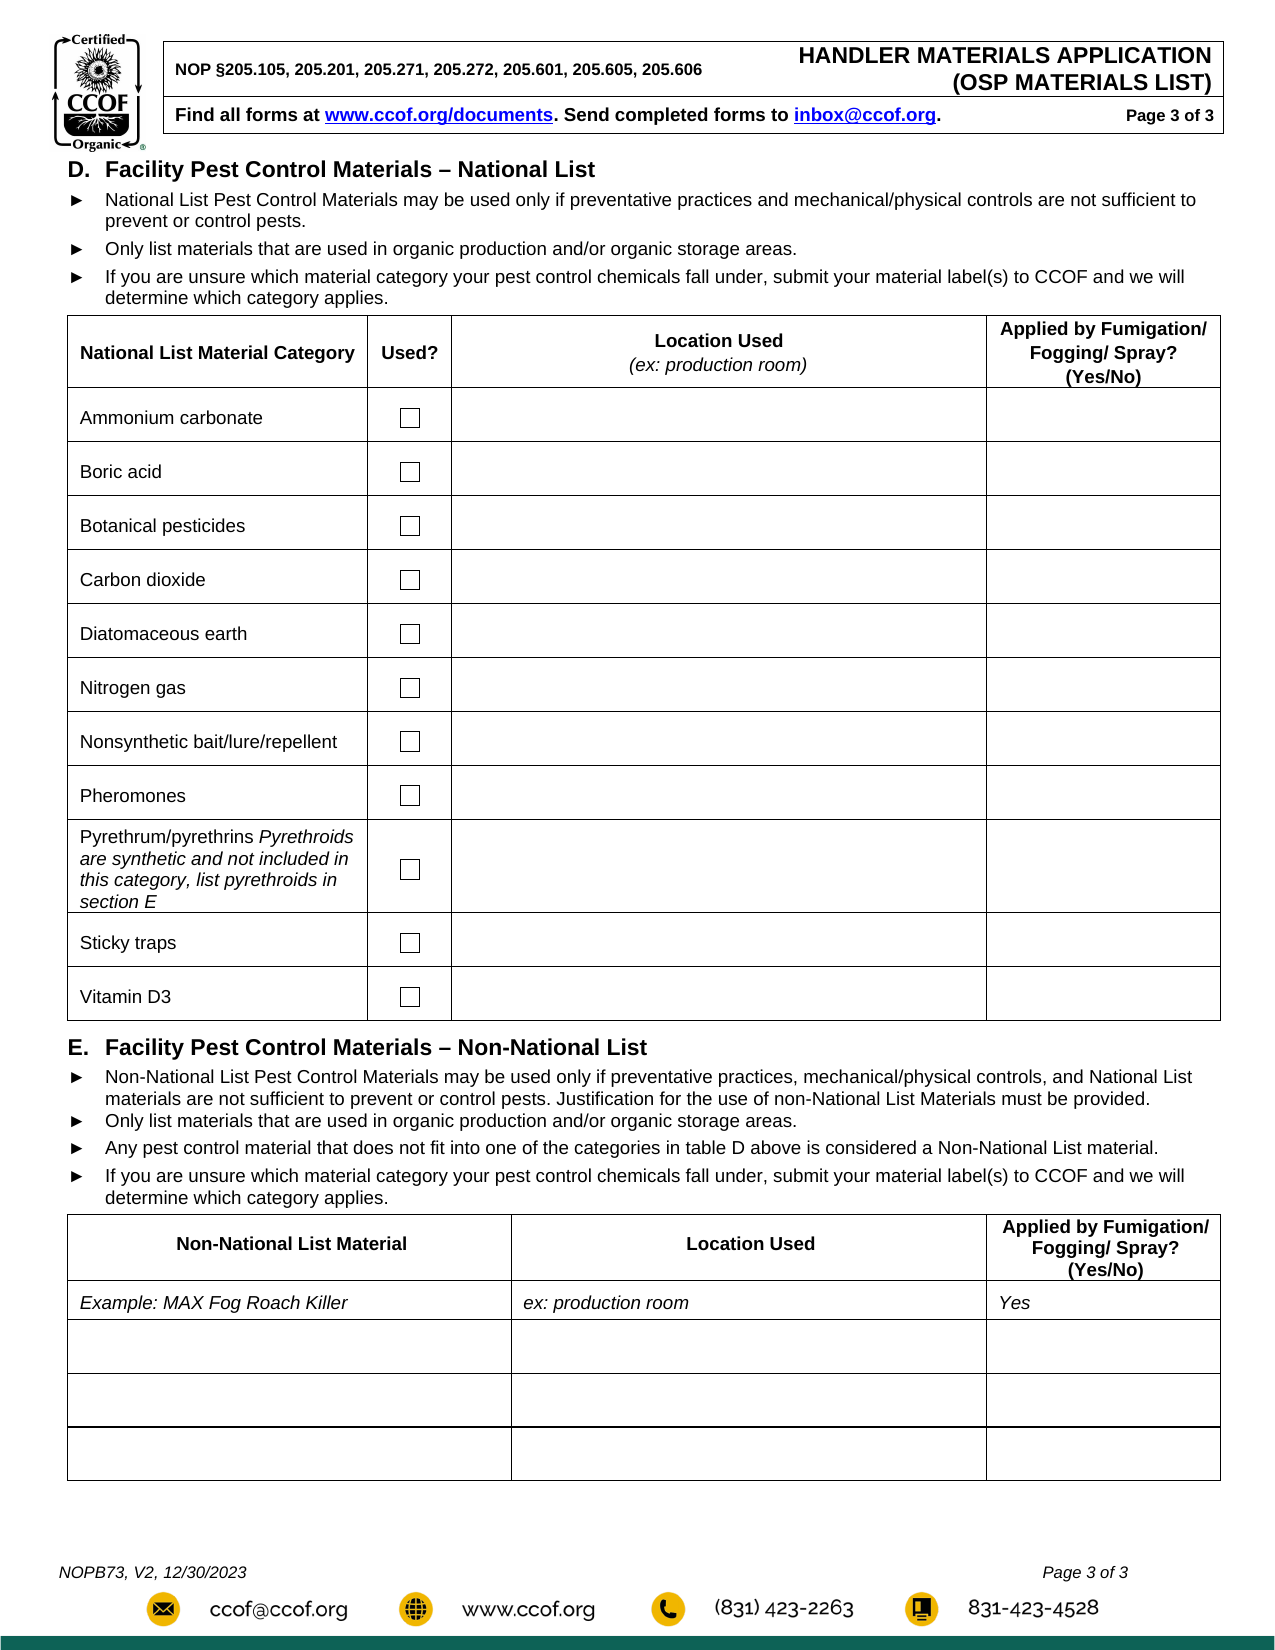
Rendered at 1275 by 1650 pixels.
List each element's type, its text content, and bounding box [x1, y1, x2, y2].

table_cell Vitamin D3 [68, 967, 367, 1020]
table_cell [452, 913, 986, 966]
table_cell [987, 1374, 1220, 1426]
table_cell [452, 712, 986, 765]
table_cell [368, 820, 451, 912]
table_cell Carbon dioxide [68, 550, 367, 603]
table_cell [987, 766, 1220, 819]
table_cell [512, 1428, 986, 1480]
table_cell [987, 442, 1220, 495]
table_cell Nitrogen gas [68, 658, 367, 711]
table_cell [987, 1428, 1220, 1480]
table_cell [368, 550, 451, 603]
table_cell Boric acid [68, 442, 367, 495]
table_header Location Used (ex: production room) [452, 316, 986, 387]
text ► If you are unsure which material category your pest control chemicals fall under, submit your material label(s) to CCOF and we will determine which category applies. [67, 1165, 1207, 1208]
text ► Non-National List Pest Control Materials may be used only if preventative practices, mechanical/physical controls, and National List materials are not sufficient to prevent or control pests. Justification for the use of non-National List Materials must be provided. [67, 1066, 1207, 1109]
table_cell Pyrethrum/pyrethrins Pyrethroids are synthetic and not included in this category, list pyrethroids in section E [68, 820, 367, 912]
table_cell [452, 658, 986, 711]
table_cell [512, 1374, 986, 1426]
table_cell [368, 712, 451, 765]
table_cell [452, 442, 986, 495]
table_header Non-National List Material [68, 1215, 511, 1280]
picture [0, 1575, 1275, 1650]
table_cell [452, 766, 986, 819]
table_cell Nonsynthetic bait/lure/repellent [68, 712, 367, 765]
table_cell [368, 604, 451, 657]
table_cell [368, 967, 451, 1020]
table_cell [368, 496, 451, 549]
table_cell [368, 442, 451, 495]
text ► Any pest control material that does not fit into one of the categories in table D above is considered a Non-National List material. [67, 1137, 1207, 1159]
table_cell [368, 658, 451, 711]
list Facility Pest Control Materials – Non-National List [67, 1034, 1207, 1060]
table_cell [987, 913, 1220, 966]
table_header Used? [368, 316, 451, 387]
table_cell [987, 496, 1220, 549]
list Facility Pest Control Materials – National List [67, 156, 1207, 182]
table_cell [452, 820, 986, 912]
table_cell [987, 1320, 1220, 1372]
table_cell [452, 967, 986, 1020]
table_cell Diatomaceous earth [68, 604, 367, 657]
table_cell [452, 604, 986, 657]
table_header National List Material Category [68, 316, 367, 387]
table_cell [452, 496, 986, 549]
table_cell [368, 766, 451, 819]
table_cell [987, 712, 1220, 765]
text ► Only list materials that are used in organic production and/or organic storage areas. [67, 238, 1207, 259]
table_cell [987, 550, 1220, 603]
table_cell [68, 1428, 511, 1480]
text ► Only list materials that are used in organic production and/or organic storage areas. [67, 1109, 1207, 1131]
table_header Applied by Fumigation/ Fogging/ Spray? (Yes/No) [987, 1215, 1220, 1280]
table_cell [368, 913, 451, 966]
table_cell [987, 967, 1220, 1020]
table_header Applied by Fumigation/ Fogging/ Spray? (Yes/No) [987, 316, 1220, 387]
table_cell Sticky traps [68, 913, 367, 966]
table_cell Yes [987, 1281, 1220, 1318]
table_cell [452, 388, 986, 441]
table_cell [987, 388, 1220, 441]
text ► If you are unsure which material category your pest control chemicals fall under, submit your material label(s) to CCOF and we will determine which category applies. [67, 266, 1207, 309]
picture [48, 34, 146, 152]
table_cell [987, 658, 1220, 711]
table_cell ex: production room [512, 1281, 986, 1318]
table_cell Ammonium carbonate [68, 388, 367, 441]
table_cell [68, 1374, 511, 1426]
table_cell Botanical pesticides [68, 496, 367, 549]
table_cell [987, 604, 1220, 657]
table_cell [512, 1320, 986, 1372]
table_cell [452, 550, 986, 603]
table_cell Pheromones [68, 766, 367, 819]
table_cell [368, 388, 451, 441]
table_cell Example: MAX Fog Roach Killer [68, 1281, 511, 1318]
text ► National List Pest Control Materials may be used only if preventative practices and mechanical/physical controls are not sufficient to prevent or control pests. [67, 188, 1207, 232]
table_header Location Used [512, 1215, 986, 1280]
table_cell [68, 1320, 511, 1372]
table_cell [987, 820, 1220, 912]
